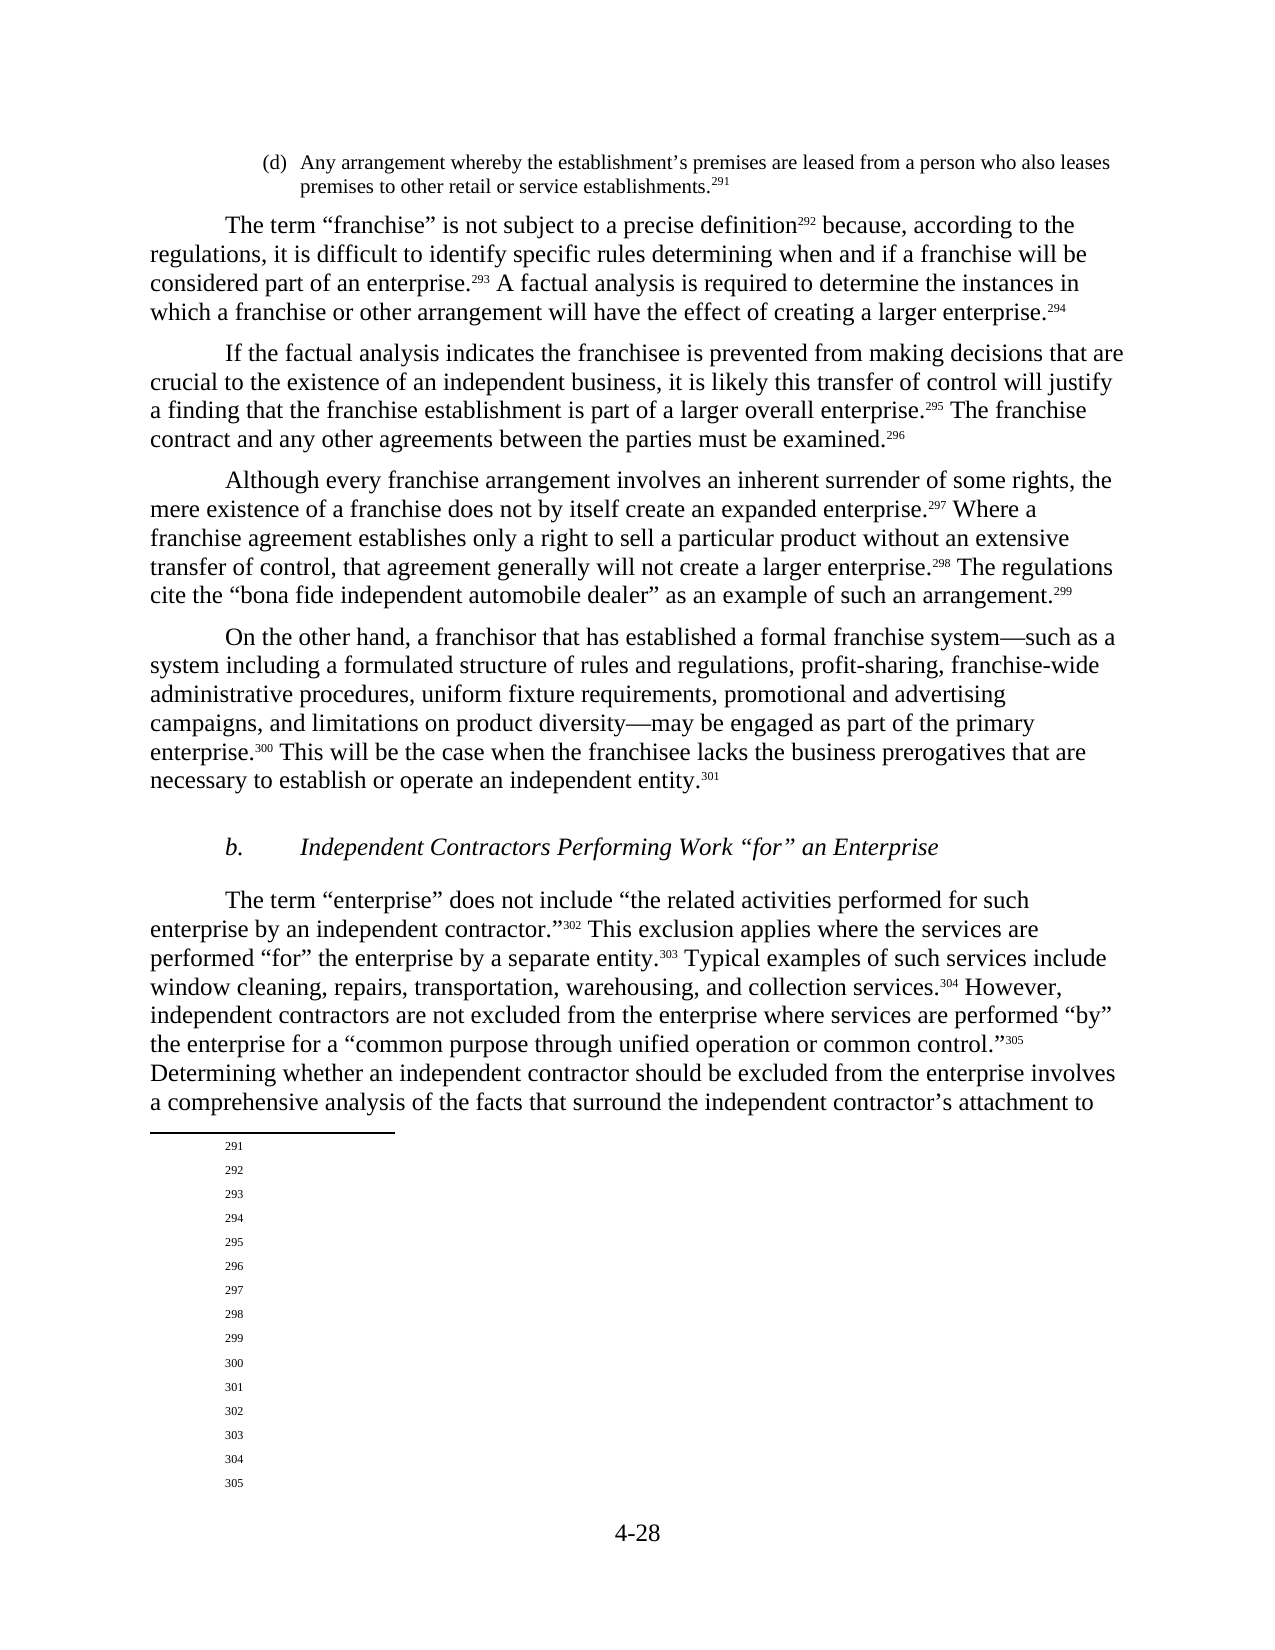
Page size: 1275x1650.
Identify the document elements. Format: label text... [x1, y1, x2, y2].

text If the factual analysis indicates the franchisee is prevented from making decisions that are crucial to the existence of an independent business, it is likely this transfer of control will justify a finding that the franchise establishment is part of a larger overall enterprise. The franchise contract and any other agreements between the parties must be examined. [150, 338, 1125, 453]
text (d) Any arrangement whereby the establishment’s premises are leased from a person who also leases premises to other retail or service establishments. [262, 150, 1125, 198]
text The term “enterprise” does not include “the related activities performed for such enterprise by an independent contractor.” This exclusion applies where the services are performed “for” the enterprise by a separate entity. Typical examples of such services include window cleaning, repairs, transportation, warehousing, and collection services. However, independent contractors are not excluded from the enterprise where services are performed “by” the enterprise for a “common purpose through unified operation or common control.” Determining whether an independent contractor should be excluded from the enterprise involves a comprehensive analysis of the facts that surround the independent contractor’s attachment to the establishment. The factors generally used to distinguish employees from independent contractors under the FLSA are often used for this purpose. [150, 886, 1125, 1116]
text b. Independent Contractors Performing Work “for” an Enterprise [225, 832, 1125, 861]
text The term “franchise” is not subject to a precise definition because, according to the regulations, it is difficult to identify specific rules determining when and if a franchise will be considered part of an enterprise. A factual analysis is required to determine the instances in which a franchise or other arrangement will have the effect of creating a larger enterprise. [150, 211, 1125, 326]
text On the other hand, a franchisor that has established a formal franchise system—such as a system including a formulated structure of rules and regulations, profit-sharing, franchise-wide administrative procedures, uniform fixture requirements, promotional and advertising campaigns, and limitations on product diversity—may be engaged as part of the primary enterprise. This will be the case when the franchisee lacks the business prerogatives that are necessary to establish or operate an independent entity. [150, 622, 1125, 794]
text Although every franchise arrangement involves an inherent surrender of some rights, the mere existence of a franchise does not by itself create an expanded enterprise. Where a franchise agreement establishes only a right to sell a particular product without an extensive transfer of control, that agreement generally will not create a larger enterprise. The regulations cite the “bona fide independent automobile dealer” as an example of such an arrangement. [150, 466, 1125, 609]
